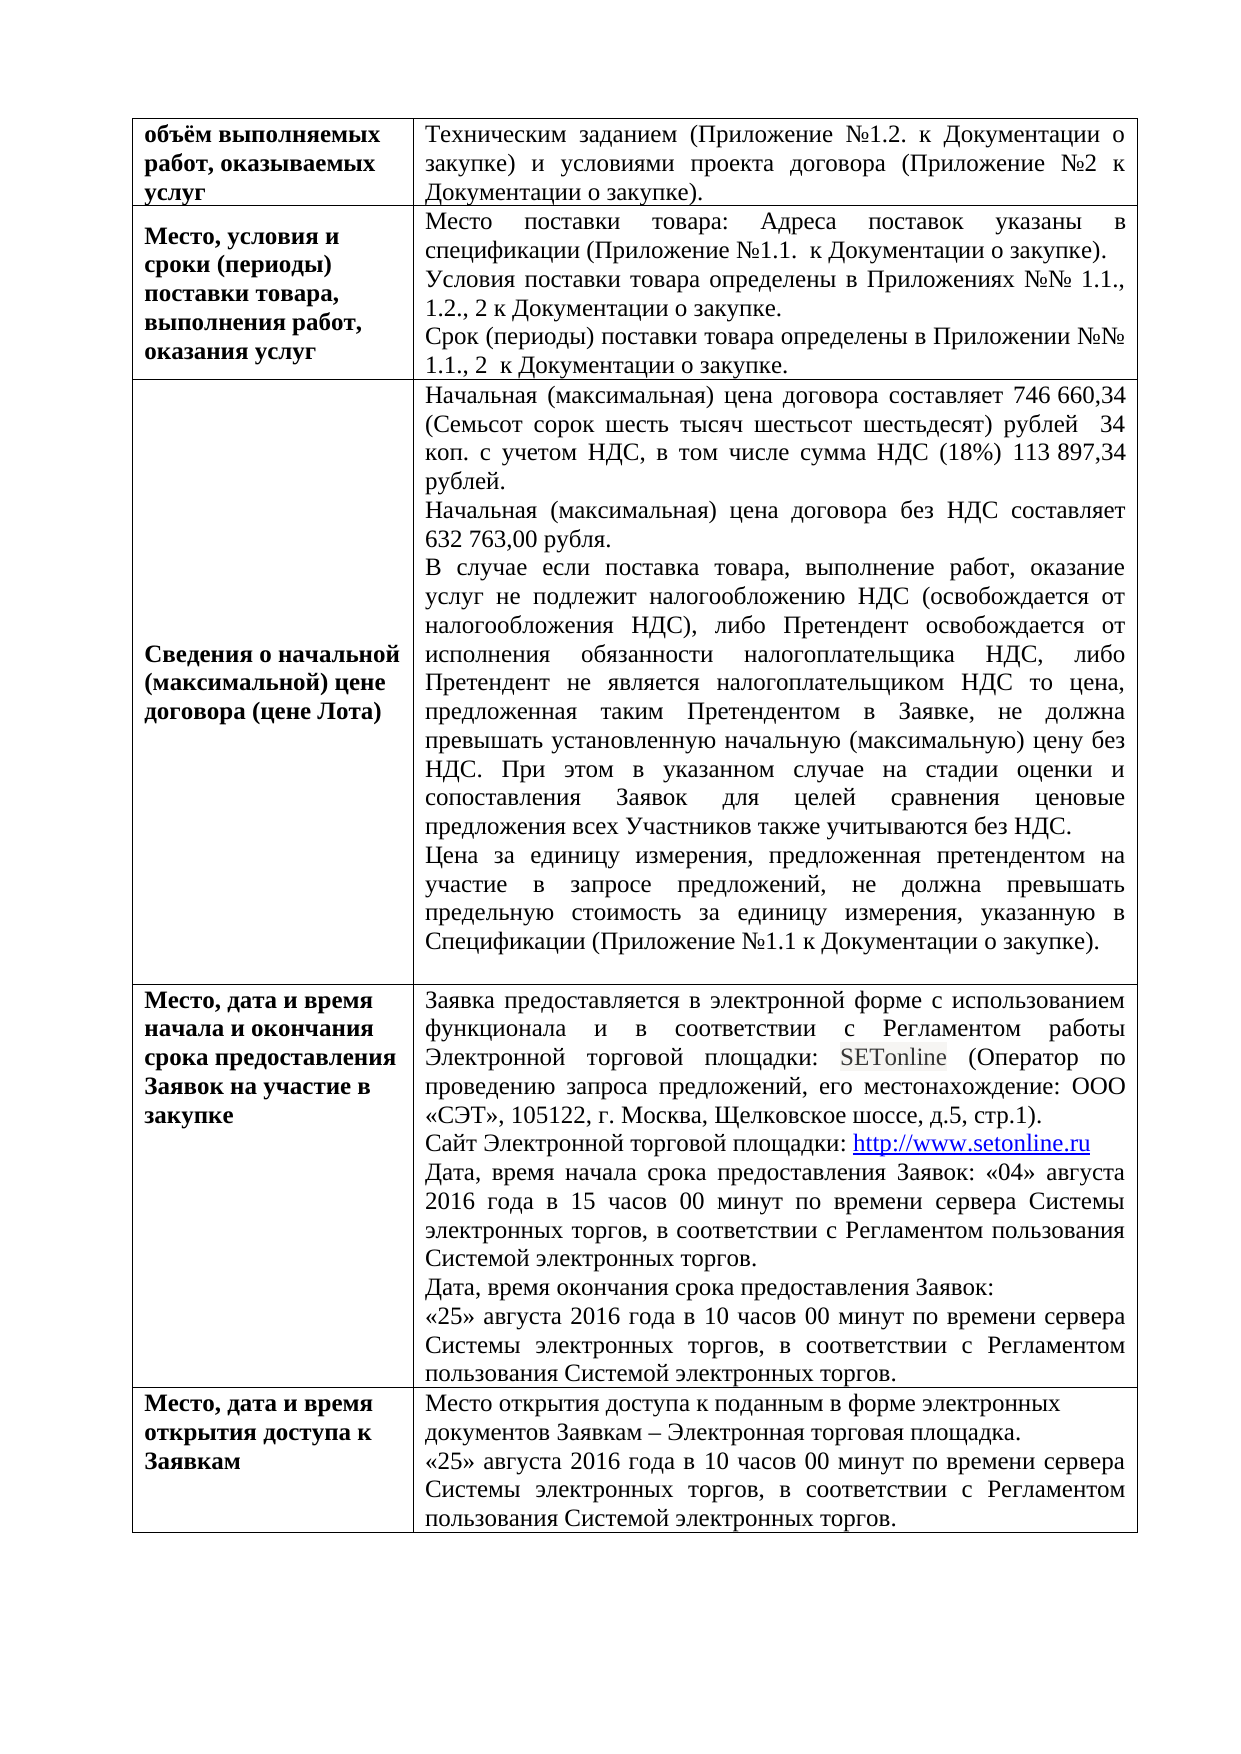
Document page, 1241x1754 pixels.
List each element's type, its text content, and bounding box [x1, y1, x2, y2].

table_cell Место, дата и время начала и окончания срока предоставления Заявок на участие в закупке [133, 985, 413, 1387]
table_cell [133, 119, 413, 205]
table_cell Начальная (максимальная) цена договора составляет 746 660,34 (Семьсот сорок шесть тысяч шестьсот шестьдесят) рублей 34 коп. с учетом НДС, в том числе сумма НДС (18%) 113 897,34 рублей. Начальная (максимальная) цена договора без НДС составляет 632 763,00 рубля. В случае если поставка товара, выполнение работ, оказание услуг не подлежит налогообложению НДС (освобождается от налогообложения НДС), либо Претендент освобождается от исполнения обязанности налогоплательщика НДС, либо Претендент не является налогоплательщиком НДС то цена, предложенная таким Претендентом в Заявке, не должна превышать установленную начальную (максимальную) цену без НДС. При этом в указанном случае на стадии оценки и сопоставления Заявок для целей сравнения ценовые предложения всех Участников также учитываются без НДС. Цена за единицу измерения, предложенная претендентом на участие в запросе предложений, не должна превышать предельную стоимость за единицу измерения, указанную в Спецификации (Приложение №1.1 к Документации о закупке). [414, 380, 1137, 984]
table_cell Место, дата и время открытия доступа к Заявкам [133, 1388, 413, 1532]
table_cell Место открытия доступа к поданным в форме электронных документов Заявкам – Электронная торговая площадка. «25» августа 2016 года в 10 часов 00 минут по времени сервера Системы электронных торгов, в соответствии с Регламентом пользования Системой электронных торгов. [414, 1388, 1137, 1532]
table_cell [414, 119, 1137, 205]
table_cell Заявка предоставляется в электронной форме с использованием функционала и в соответствии с Регламентом работы Электронной торговой площадки: SETonline (Оператор по проведению запроса предложений, его местонахождение: ООО «СЭТ», . Москва, Щелковское шоссе, д.5, стр.1). Сайт Электронной торговой площадки: http://www.setonline.ru Дата, время начала срока предоставления Заявок: «04» августа 2016 года в 15 часов 00 минут по времени сервера Системы электронных торгов, в соответствии с Регламентом пользования Системой электронных торгов. Дата, время окончания срока предоставления Заявок: «25» августа 2016 года в 10 часов 00 минут по времени сервера Системы электронных торгов, в соответствии с Регламентом пользования Системой электронных торгов. [414, 985, 1137, 1387]
table_cell Сведения о начальной (максимальной) цене договора (цене Лота) [133, 380, 413, 984]
table_cell Место поставки товара: Адреса поставок указаны в спецификации (Приложение №1.1. к Документации о закупке). Условия поставки товара определены в Приложениях №№ 1.1., 1.2., 2 к Документации о закупке. Срок (периоды) поставки товара определены в Приложении №№ 1.1., 2 к Документации о закупке. [414, 206, 1137, 379]
table_cell Место, условия и сроки (периоды) поставки товара, выполнения работ, оказания услуг [133, 206, 413, 379]
